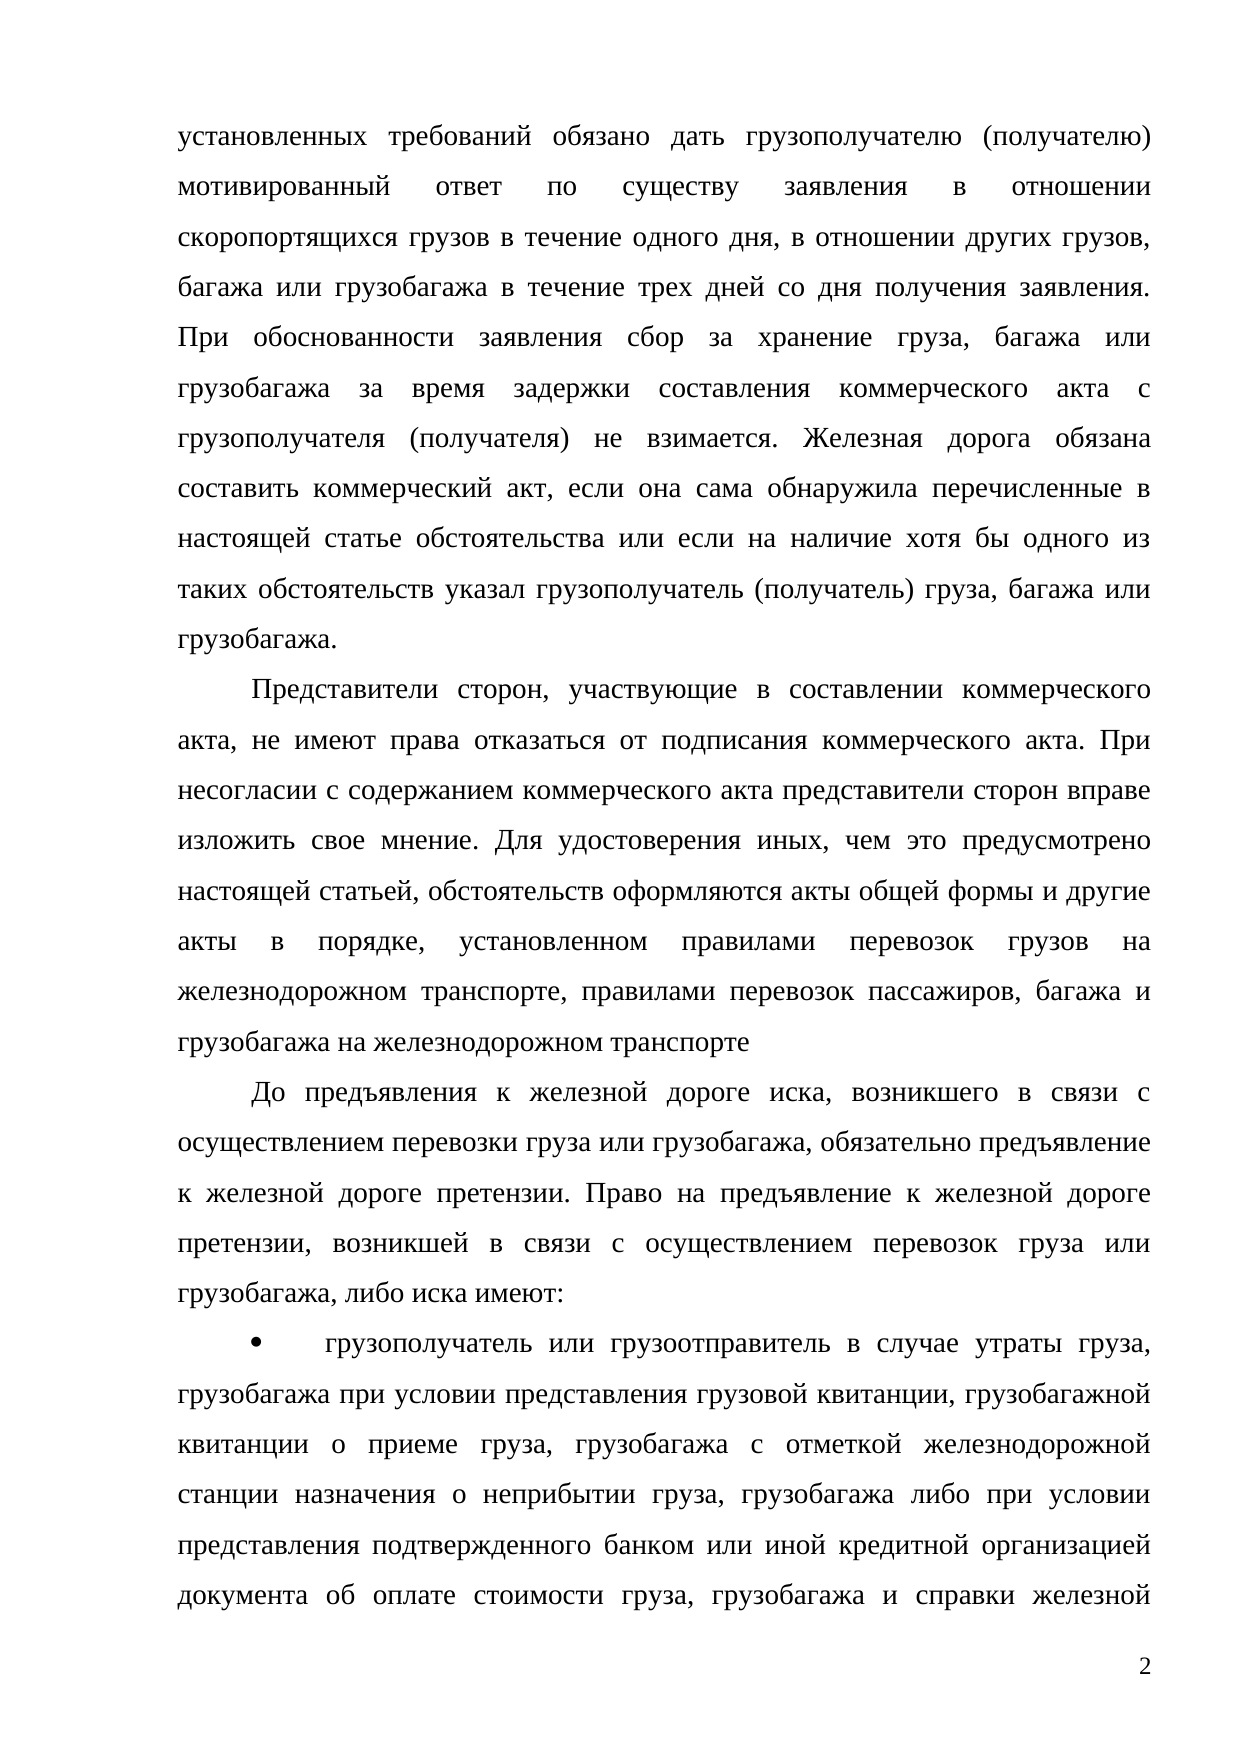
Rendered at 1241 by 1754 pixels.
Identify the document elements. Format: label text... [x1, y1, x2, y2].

text До предъявления к железной дороге иска, возникшего в связи с осуществлением перевозки груза или грузобагажа, обязательно предъявление к железной дороге претензии. Право на предъявление к железной дороге претензии, возникшей в связи с осуществлением перевозок груза или грузобагажа, либо иска имеют: [177, 1074, 1152, 1309]
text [177, 118, 1152, 655]
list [177, 1326, 1152, 1611]
text Представители сторон, участвующие в составлении коммерческого акта, не имеют права отказаться от подписания коммерческого акта. При несогласии с содержанием коммерческого акта представители сторон вправе изложить свое мнение. Для удостоверения иных, чем это предусмотрено настоящей статьей, обстоятельств оформляются акты общей формы и другие акты в порядке, установленном правилами перевозок грузов на железнодорожном транспорте, правилами перевозок пассажиров, багажа и грузобагажа на железнодорожном транспорте [177, 672, 1152, 1057]
